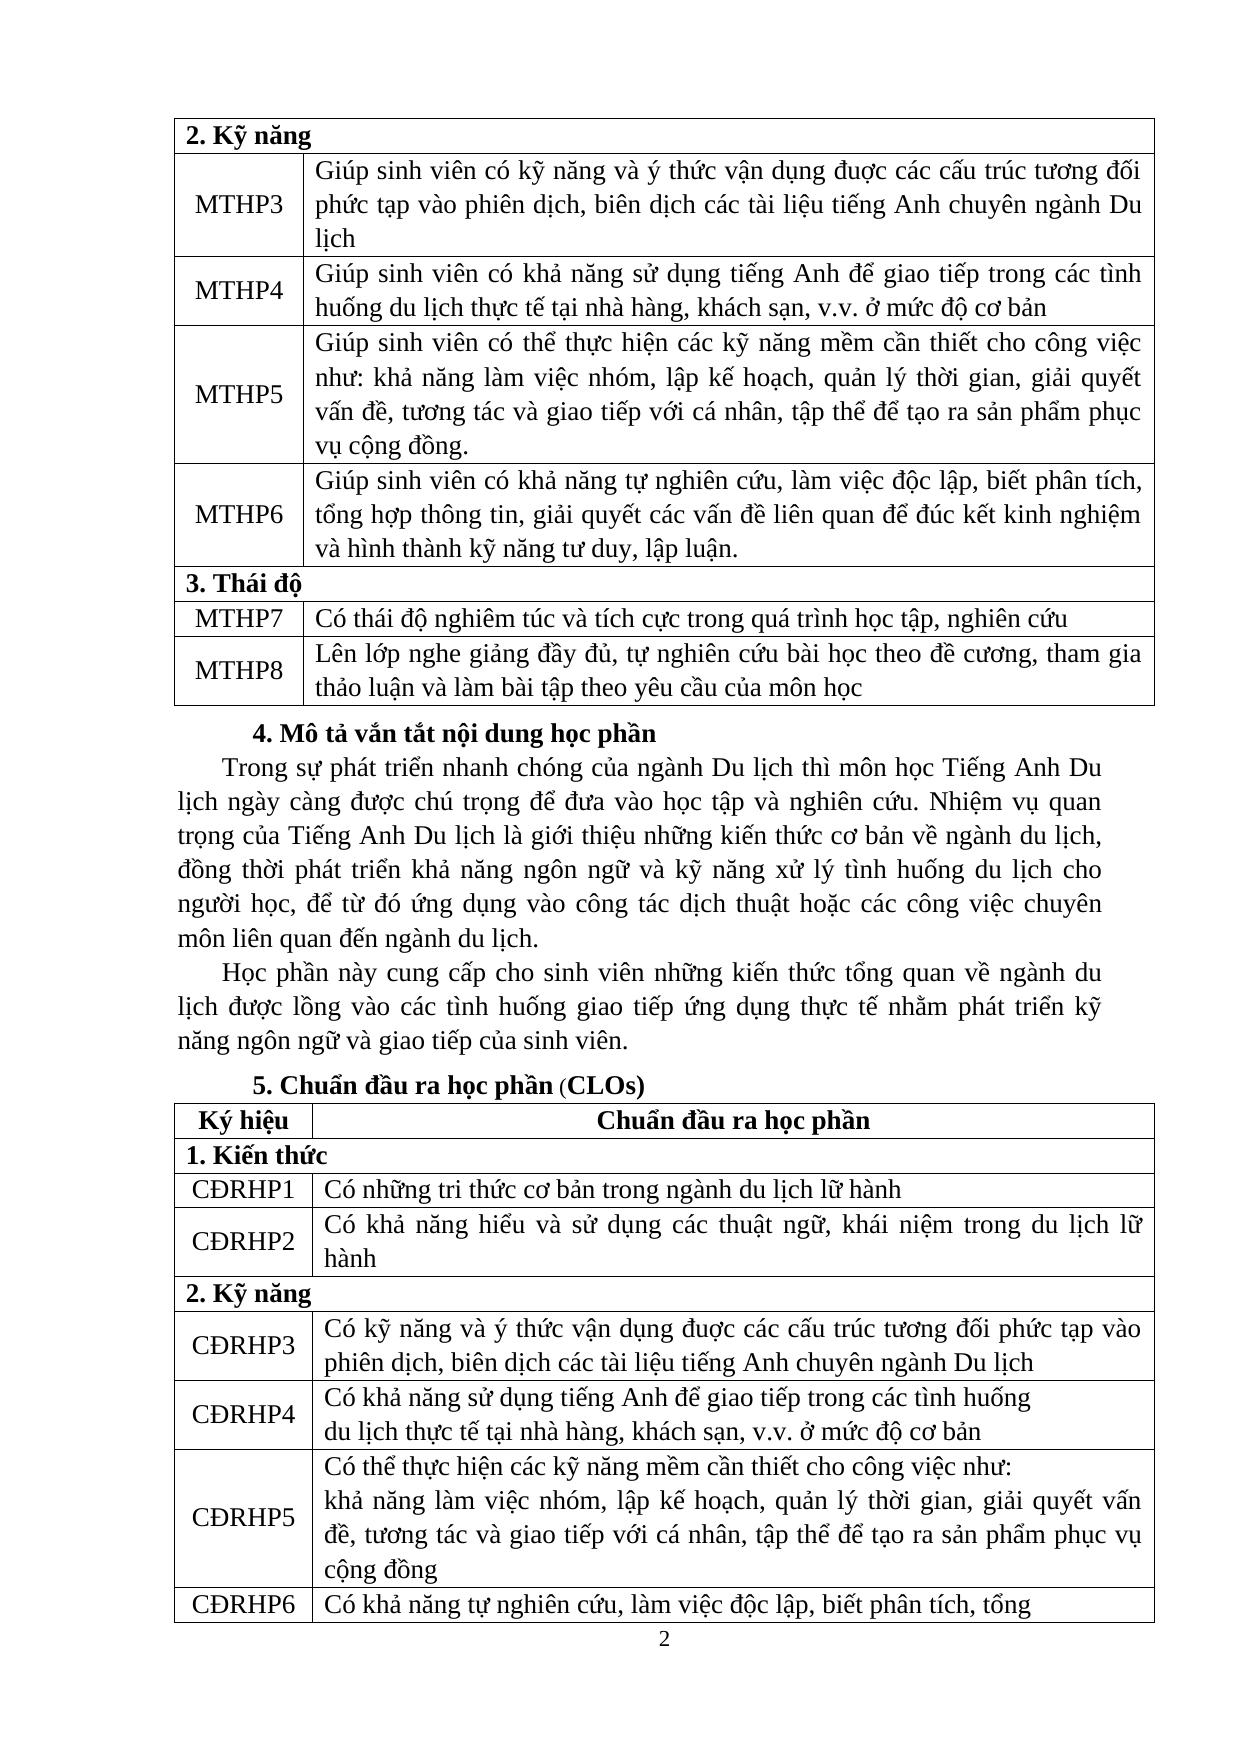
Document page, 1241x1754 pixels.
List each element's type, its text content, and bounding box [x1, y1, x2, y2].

table_cell CĐRHP2 [175, 1208, 312, 1276]
table_cell CĐRHP3 [175, 1312, 312, 1380]
table_cell Giúp sinh viên có khả năng tự nghiên cứu, làm việc độc lập, biết phân tích, tổng hợp thông tin, giải quyết các vấn đề liên quan để đúc kết kinh nghiệm và hình thành kỹ năng tư duy, lập luận. [304, 464, 1154, 566]
table_cell Giúp sinh viên có thể thực hiện các kỹ năng mềm cần thiết cho công việc như: khả năng làm việc nhóm, lập kế hoạch, quản lý thời gian, giải quyết vấn đề, tương tác và giao tiếp với cá nhân, tập thể để tạo ra sản phẩm phục vụ cộng đồng. [304, 326, 1154, 463]
table_cell Có thái độ nghiêm túc và tích cực trong quá trình học tập, nghiên cứu [304, 602, 1154, 636]
table_cell CĐRHP1 [175, 1174, 312, 1207]
table_cell 1. Kiến thức [175, 1139, 1154, 1172]
table_cell Giúp sinh viên có khả năng sử dụng tiếng Anh để giao tiếp trong các tình huống du lịch thực tế tại nhà hàng, khách sạn, v.v. ở mức độ cơ bản [304, 257, 1154, 325]
table_cell MTHP7 [175, 602, 303, 636]
table_cell MTHP8 [175, 637, 303, 705]
text 4. Mô tả vắn tắt nội dung học phần [177, 717, 1152, 748]
table_cell 3. Thái độ [175, 567, 1154, 601]
table_cell MTHP3 [175, 154, 303, 256]
text Học phần này cung cấp cho sinh viên những kiến thức tổng quan về ngành du lịch được lồng vào các tình huống giao tiếp ứng dụng thực tế nhằm phát triển kỹ năng ngôn ngữ và giao tiếp của sinh viên. [177, 956, 1104, 1055]
table_cell Có kỹ năng và ý thức vận dụng đuợc các cấu trúc tương đối phức tạp vào phiên dịch, biên dịch các tài liệu tiếng Anh chuyên ngành Du lịch [313, 1312, 1154, 1380]
table_header Ký hiệu [175, 1104, 312, 1138]
table_cell CĐRHP4 [175, 1381, 312, 1449]
table_cell CĐRHP6 [175, 1588, 312, 1622]
table_cell Có những tri thức cơ bản trong ngành du lịch lữ hành [313, 1174, 1154, 1207]
table_cell 2. Kỹ năng [175, 119, 1154, 153]
text 5. Chuẩn đầu ra học phần (CLOs) [177, 1069, 1152, 1100]
table_cell Lên lớp nghe giảng đầy đủ, tự nghiên cứu bài học theo đề cương, tham gia thảo luận và làm bài tập theo yêu cầu của môn học [304, 637, 1154, 705]
table_cell Có khả năng sử dụng tiếng Anh để giao tiếp trong các tình huống du lịch thực tế tại nhà hàng, khách sạn, v.v. ở mức độ cơ bản [313, 1381, 1154, 1449]
table_cell MTHP5 [175, 326, 303, 463]
table_cell MTHP4 [175, 257, 303, 325]
table_cell 2. Kỹ năng [175, 1277, 1154, 1311]
table_cell Giúp sinh viên có kỹ năng và ý thức vận dụng đuợc các cấu trúc tương đối phức tạp vào phiên dịch, biên dịch các tài liệu tiếng Anh chuyên ngành Du lịch [304, 154, 1154, 256]
table_cell Có thể thực hiện các kỹ năng mềm cần thiết cho công việc như: khả năng làm việc nhóm, lập kế hoạch, quản lý thời gian, giải quyết vấn đề, tương tác và giao tiếp với cá nhân, tập thể để tạo ra sản phẩm phục vụ cộng đồng [313, 1450, 1154, 1587]
text Trong sự phát triển nhanh chóng của ngành Du lịch thì môn học Tiếng Anh Du lịch ngày càng được chú trọng để đưa vào học tập và nghiên cứu. Nhiệm vụ quan trọng của Tiếng Anh Du lịch là giới thiệu những kiến thức cơ bản về ngành du lịch, đồng thời phát triển khả năng ngôn ngữ và kỹ năng xử lý tình huống du lịch cho người học, để từ đó ứng dụng vào công tác dịch thuật hoặc các công việc chuyên môn liên quan đến ngành du lịch. [177, 751, 1104, 953]
table_cell MTHP6 [175, 464, 303, 566]
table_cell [313, 1588, 1154, 1622]
table_header Chuẩn đầu ra học phần [313, 1104, 1154, 1138]
table_cell CĐRHP5 [175, 1450, 312, 1587]
table_cell Có khả năng hiểu và sử dụng các thuật ngữ, khái niệm trong du lịch lữ hành [313, 1208, 1154, 1276]
